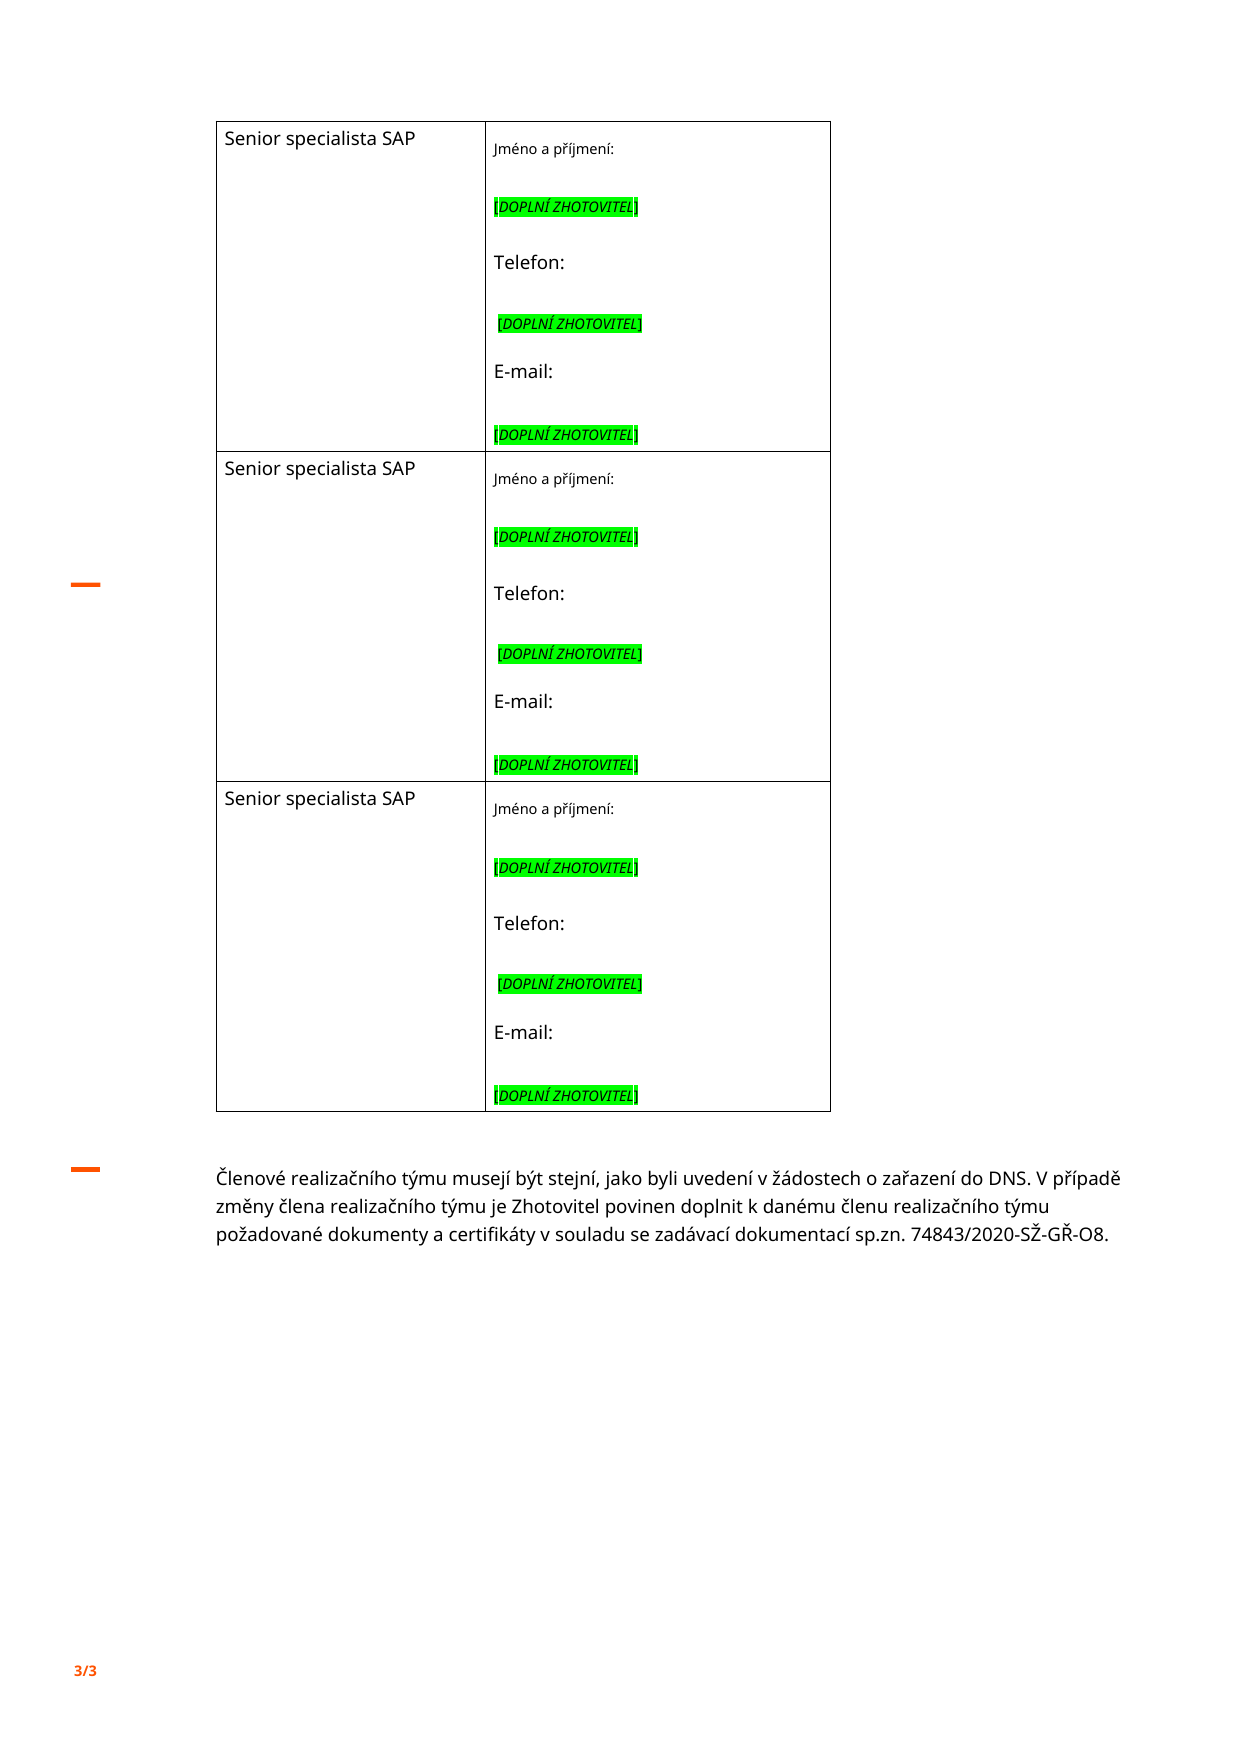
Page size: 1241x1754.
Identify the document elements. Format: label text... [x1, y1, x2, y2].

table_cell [486, 452, 830, 781]
table_cell Senior specialista SAP [217, 452, 485, 781]
text Členové realizačního týmu musejí být stejní, jako byli uvedení v žádostech o zařazení do DNS. V případě změny člena realizačního týmu je Zhotovitel povinen doplnit k danému členu realizačního týmu požadované dokumenty a certifikáty v souladu se zadávací dokumentací sp.zn. 74843/2020-SŽ-GŘ-O8. [216, 1165, 1122, 1247]
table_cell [217, 122, 485, 451]
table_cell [486, 122, 830, 451]
table_cell Senior specialista SAP [217, 782, 485, 1111]
table_cell Jméno a příjmení: [DOPLNÍ ZHOTOVITEL] Telefon: [DOPLNÍ ZHOTOVITEL] E-mail: [DOPLNÍ ZHOTOVITEL] [486, 782, 830, 1111]
